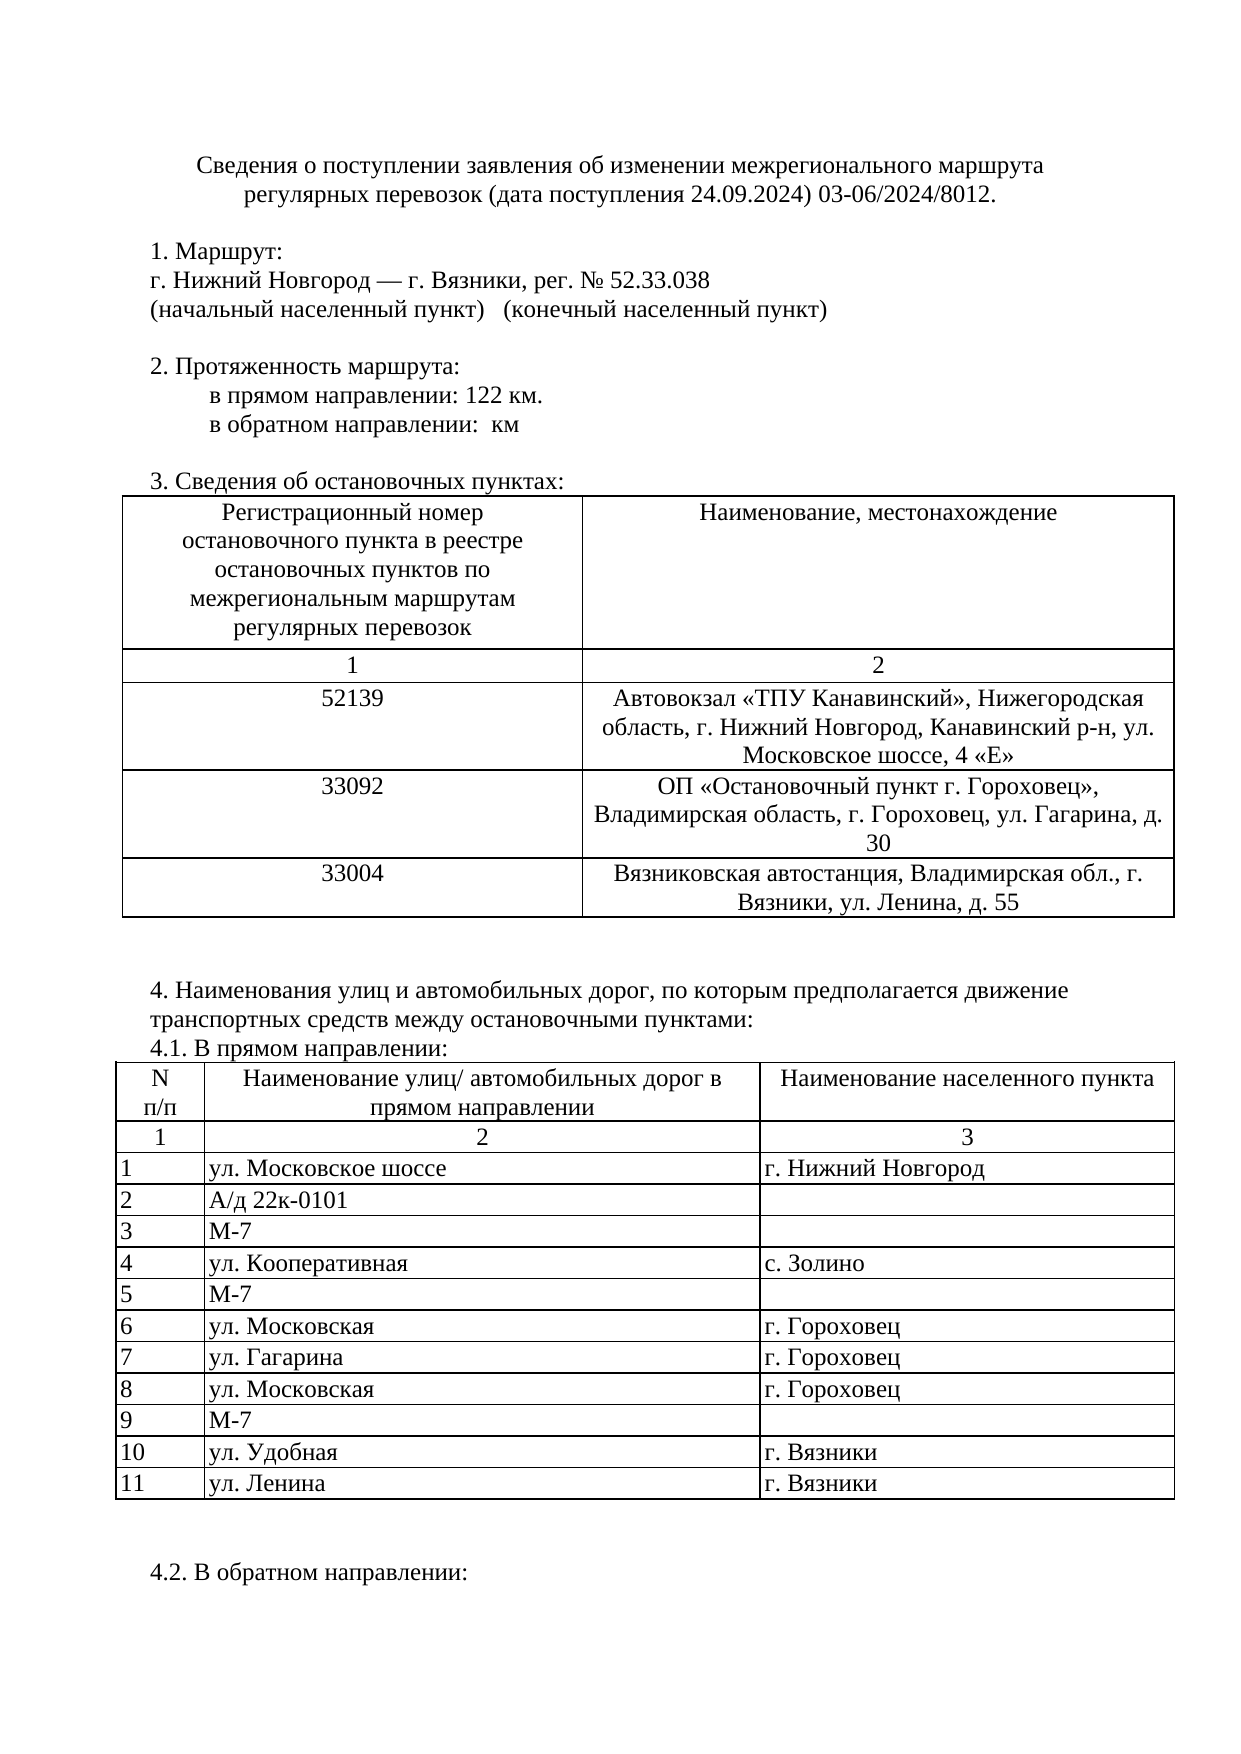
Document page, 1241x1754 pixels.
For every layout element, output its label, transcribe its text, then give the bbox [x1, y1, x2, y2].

table_cell ул. Московская [205, 1311, 759, 1341]
table_cell 10 [117, 1437, 204, 1466]
table_header Наименование, местонахождение [583, 497, 1173, 648]
table_cell Автовокзал «ТПУ Канавинский», Нижегородская область, г. Нижний Новгород, Канавинский р-н, ул. Московское шоссе, 4 «Е» [583, 683, 1173, 769]
table_cell г. Гороховец [761, 1342, 1174, 1372]
text 4.1. В прямом направлении: [150, 1033, 1090, 1061]
table_cell 6 [117, 1311, 204, 1341]
table_cell 2 [205, 1122, 759, 1152]
table_cell А/д 22к-0101 [205, 1185, 759, 1215]
table_cell 2 [117, 1185, 204, 1215]
table_cell ул. Гагарина [205, 1342, 759, 1372]
table_cell 5 [117, 1279, 204, 1309]
table_cell [761, 1216, 1174, 1246]
table_cell 1 [123, 650, 582, 681]
table_cell 7 [117, 1342, 204, 1372]
table_cell ул. Удобная [205, 1437, 759, 1466]
table_cell г. Гороховец [761, 1374, 1174, 1403]
table_cell 11 [117, 1468, 204, 1498]
table_cell [761, 1185, 1174, 1215]
table_cell 33004 [123, 859, 582, 916]
text 2. Протяженность маршрута: [150, 351, 1090, 380]
table_cell г. Вязники [761, 1468, 1174, 1498]
table_cell г. Нижний Новгород [761, 1153, 1174, 1183]
text 4.2. В обратном направлении: [150, 1557, 1090, 1586]
table_header Регистрационный номер остановочного пункта в реестре остановочных пунктов по межрегиональным маршрутам регулярных перевозок [123, 497, 582, 648]
text г. Нижний Новгород — г. Вязники, рег. № 52.33.038 [150, 265, 1090, 294]
text в прямом направлении: 122 км. [150, 380, 1090, 409]
table_cell 1 [117, 1153, 204, 1183]
text 1. Маршрут: [150, 236, 1090, 265]
table_cell 9 [117, 1405, 204, 1435]
table_cell г. Гороховец [761, 1311, 1174, 1341]
text в обратном направлении: км [150, 409, 1090, 437]
table_cell 52139 [123, 683, 582, 769]
table_cell М-7 [205, 1216, 759, 1246]
table_cell ул. Ленина [205, 1468, 759, 1498]
table_cell с. Золино [761, 1248, 1174, 1278]
table_cell [761, 1405, 1174, 1435]
table_cell ул. Кооперативная [205, 1248, 759, 1278]
text 3. Сведения об остановочных пунктах: [150, 466, 1090, 495]
table_cell 8 [117, 1374, 204, 1403]
table_cell М-7 [205, 1279, 759, 1309]
text (начальный населенный пункт) (конечный населенный пункт) [150, 294, 1090, 322]
table_cell 3 [761, 1122, 1174, 1152]
table_cell [761, 1279, 1174, 1309]
table_cell 2 [583, 650, 1173, 681]
table_cell 1 [117, 1122, 204, 1152]
table_cell Вязниковская автостанция, Владимирская обл., г. Вязники, ул. Ленина, д. 55 [583, 859, 1173, 916]
text Сведения о поступлении заявления об изменении межрегионального маршрута регулярных перевозок (дата поступления 24.09.2024) 03-06/2024/8012. [150, 150, 1090, 207]
table_cell ул. Московское шоссе [205, 1153, 759, 1183]
table_header Наименование населенного пункта [761, 1063, 1174, 1120]
table_cell 3 [117, 1216, 204, 1246]
table_cell 33092 [123, 771, 582, 857]
table_header N п/п [117, 1063, 204, 1120]
table_cell ОП «Остановочный пункт г. Гороховец», Владимирская область, г. Гороховец, ул. Гагарина, д. 30 [583, 771, 1173, 857]
table_cell 4 [117, 1248, 204, 1278]
text 4. Наименования улиц и автомобильных дорог, по которым предполагается движение транспортных средств между остановочными пунктами: [150, 975, 1090, 1033]
table_cell ул. Московская [205, 1374, 759, 1403]
table_cell М-7 [205, 1405, 759, 1435]
table_cell г. Вязники [761, 1437, 1174, 1466]
table_header Наименование улиц/ автомобильных дорог в прямом направлении [205, 1063, 759, 1120]
